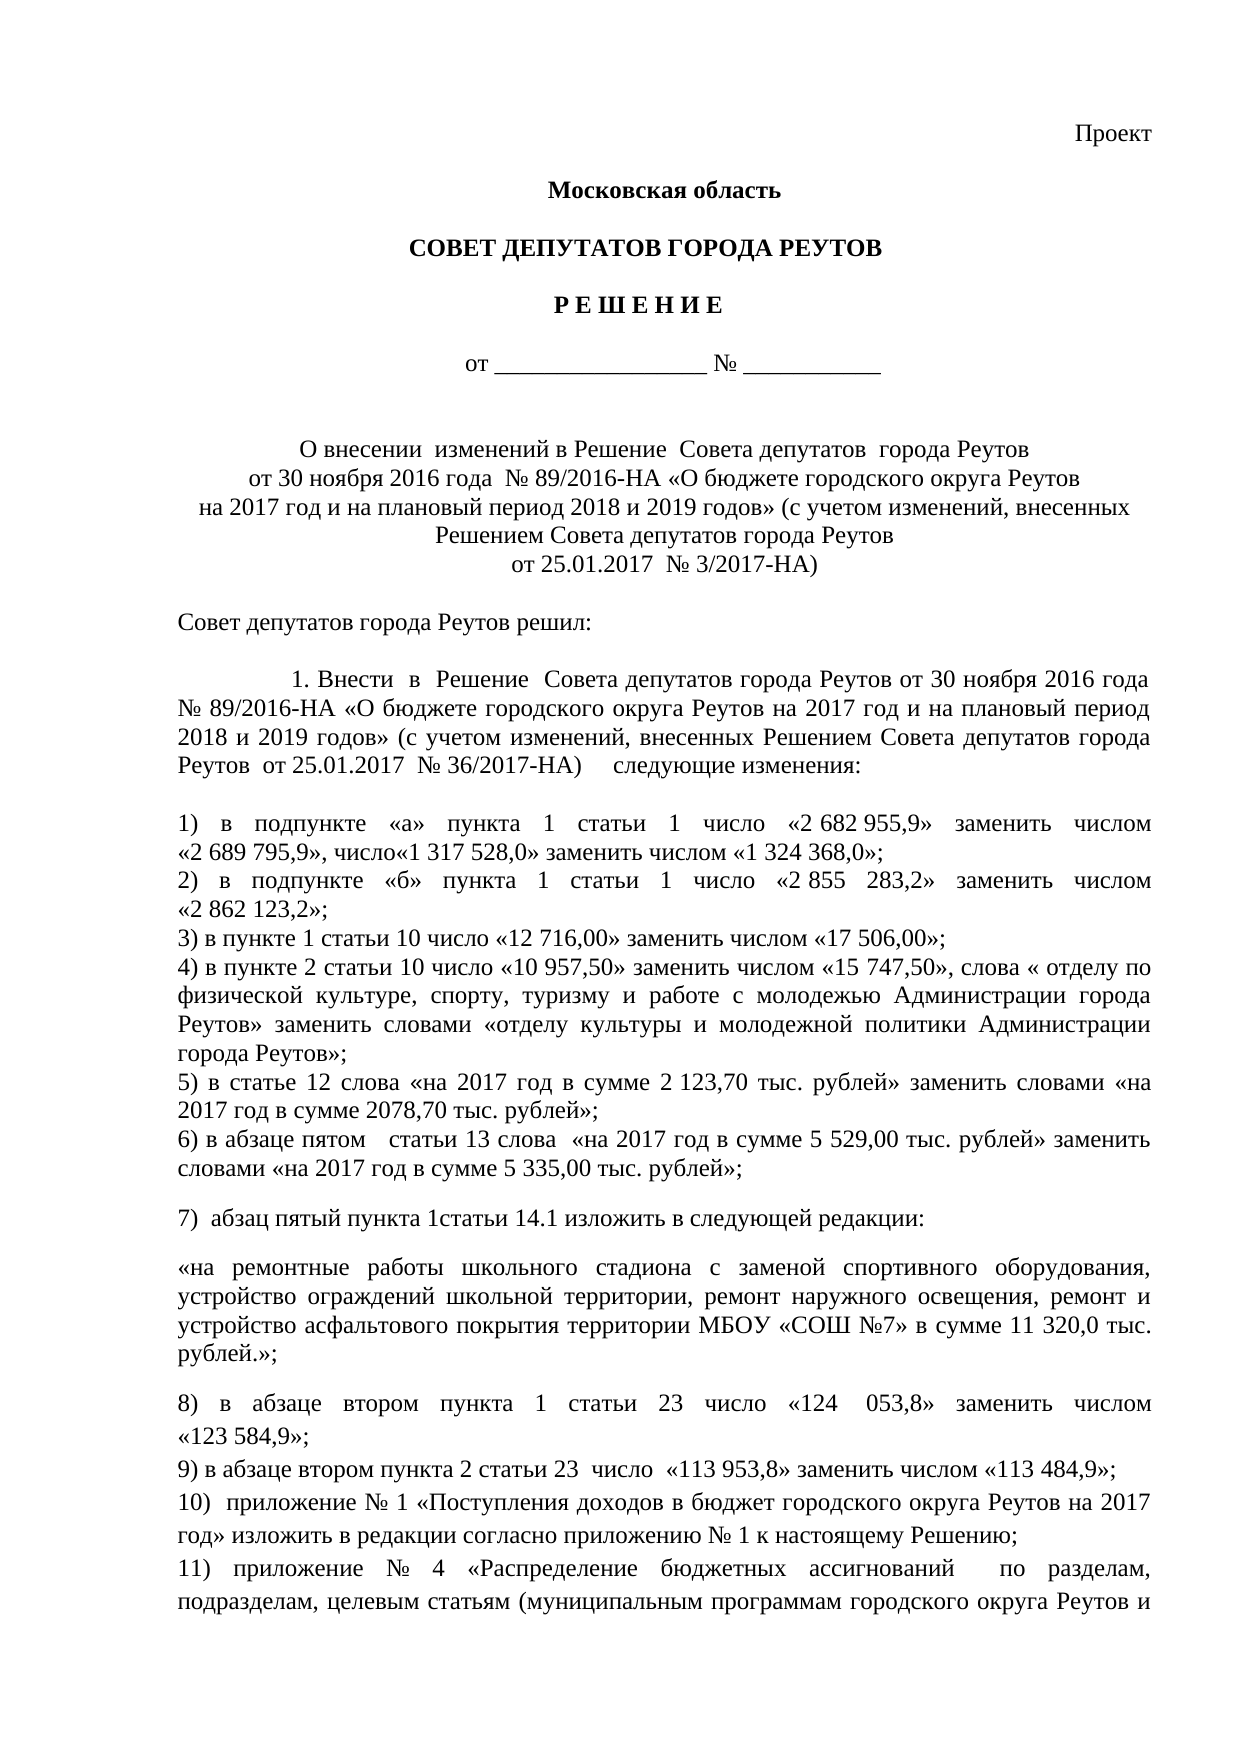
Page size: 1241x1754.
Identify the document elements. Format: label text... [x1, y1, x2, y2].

text на 2017 год и на плановый период 2018 и 2019 годов» (с учетом изменений, внесенных Решением Совета депутатов города Реутов [177, 492, 1152, 549]
text СОВЕТ ДЕПУТАТОВ ГОРОДА РЕУТОВ [177, 233, 1152, 262]
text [177, 1553, 1152, 1615]
text от 30 ноября 2016 года № 89/2016-НА «О бюджете городского округа Реутов [177, 463, 1152, 492]
text от 25.01.2017 № 3/2017-НА) [177, 549, 1152, 578]
text Совет депутатов города Реутов решил: [177, 607, 1152, 636]
text Московская область [177, 176, 1152, 204]
text 2) в подпункте «б» пункта 1 статьи 1 число «2 855 283,2» заменить числом «2 862 123,2»; [177, 866, 1152, 923]
text Проект [177, 118, 1152, 147]
text 4) в пункте 2 статьи 10 число «10 957,50» заменить числом «15 747,50», слова « отделу по физической культуре, спорту, туризму и работе с молодежью Администрации города Реутов» заменить словами «отделу культуры и молодежной политики Администрации города Реутов»; [177, 952, 1152, 1067]
text Р Е Ш Е Н И Е [177, 291, 1152, 319]
text «на ремонтные работы школьного стадиона с заменой спортивного оборудования, устройство ограждений школьной территории, ремонт наружного освещения, ремонт и устройство асфальтового покрытия территории МБОУ «СОШ №7» в сумме 11 320,0 тыс. рублей.»; [177, 1252, 1152, 1367]
text 1) в подпункте «а» пункта 1 статьи 1 число «2 682 955,9» заменить числом «2 689 795,9», число«1 317 528,0» заменить числом «1 324 368,0»; [177, 808, 1152, 866]
text от _________________ № ___________ [177, 348, 1152, 377]
text 7) абзац пятый пункта 1статьи 14.1 изложить в следующей редакции: [177, 1203, 1152, 1231]
text 9) в абзаце втором пункта 2 статьи 23 число «113 953,8» заменить числом «113 484,9»; [177, 1454, 1152, 1483]
text 6) в абзаце пятом статьи 13 слова «на 2017 год в сумме 5 529,00 тыс. рублей» заменить словами «на 2017 год в сумме 5 335,00 тыс. рублей»; [177, 1124, 1152, 1182]
text 1. Внести в Решение Совета депутатов города Реутов от 30 ноября 2016 года № 89/2016-НА «О бюджете городского округа Реутов на 2017 год и на плановый период 2018 и 2019 годов» (с учетом изменений, внесенных Решением Совета депутатов города Реутов от 25.01.2017 № 36/2017-НА) следующие изменения: [177, 664, 1152, 779]
text 10) приложение № 1 «Поступления доходов в бюджет городского округа Реутов на 2017 год» изложить в редакции согласно приложению № 1 к настоящему Решению; [177, 1487, 1152, 1549]
text 3) в пункте 1 статьи 10 число «12 716,00» заменить числом «17 506,00»; [177, 923, 1152, 952]
text О внесении изменений в Решение Совета депутатов города Реутов [177, 434, 1152, 463]
text 8) в абзаце втором пункта 1 статьи 23 число «124 053,8» заменить числом «123 584,9»; [177, 1388, 1152, 1450]
text 5) в статье 12 слова «на 2017 год в сумме 2 123,70 тыс. рублей» заменить словами «на 2017 год в сумме 2078,70 тыс. рублей»; [177, 1067, 1152, 1124]
